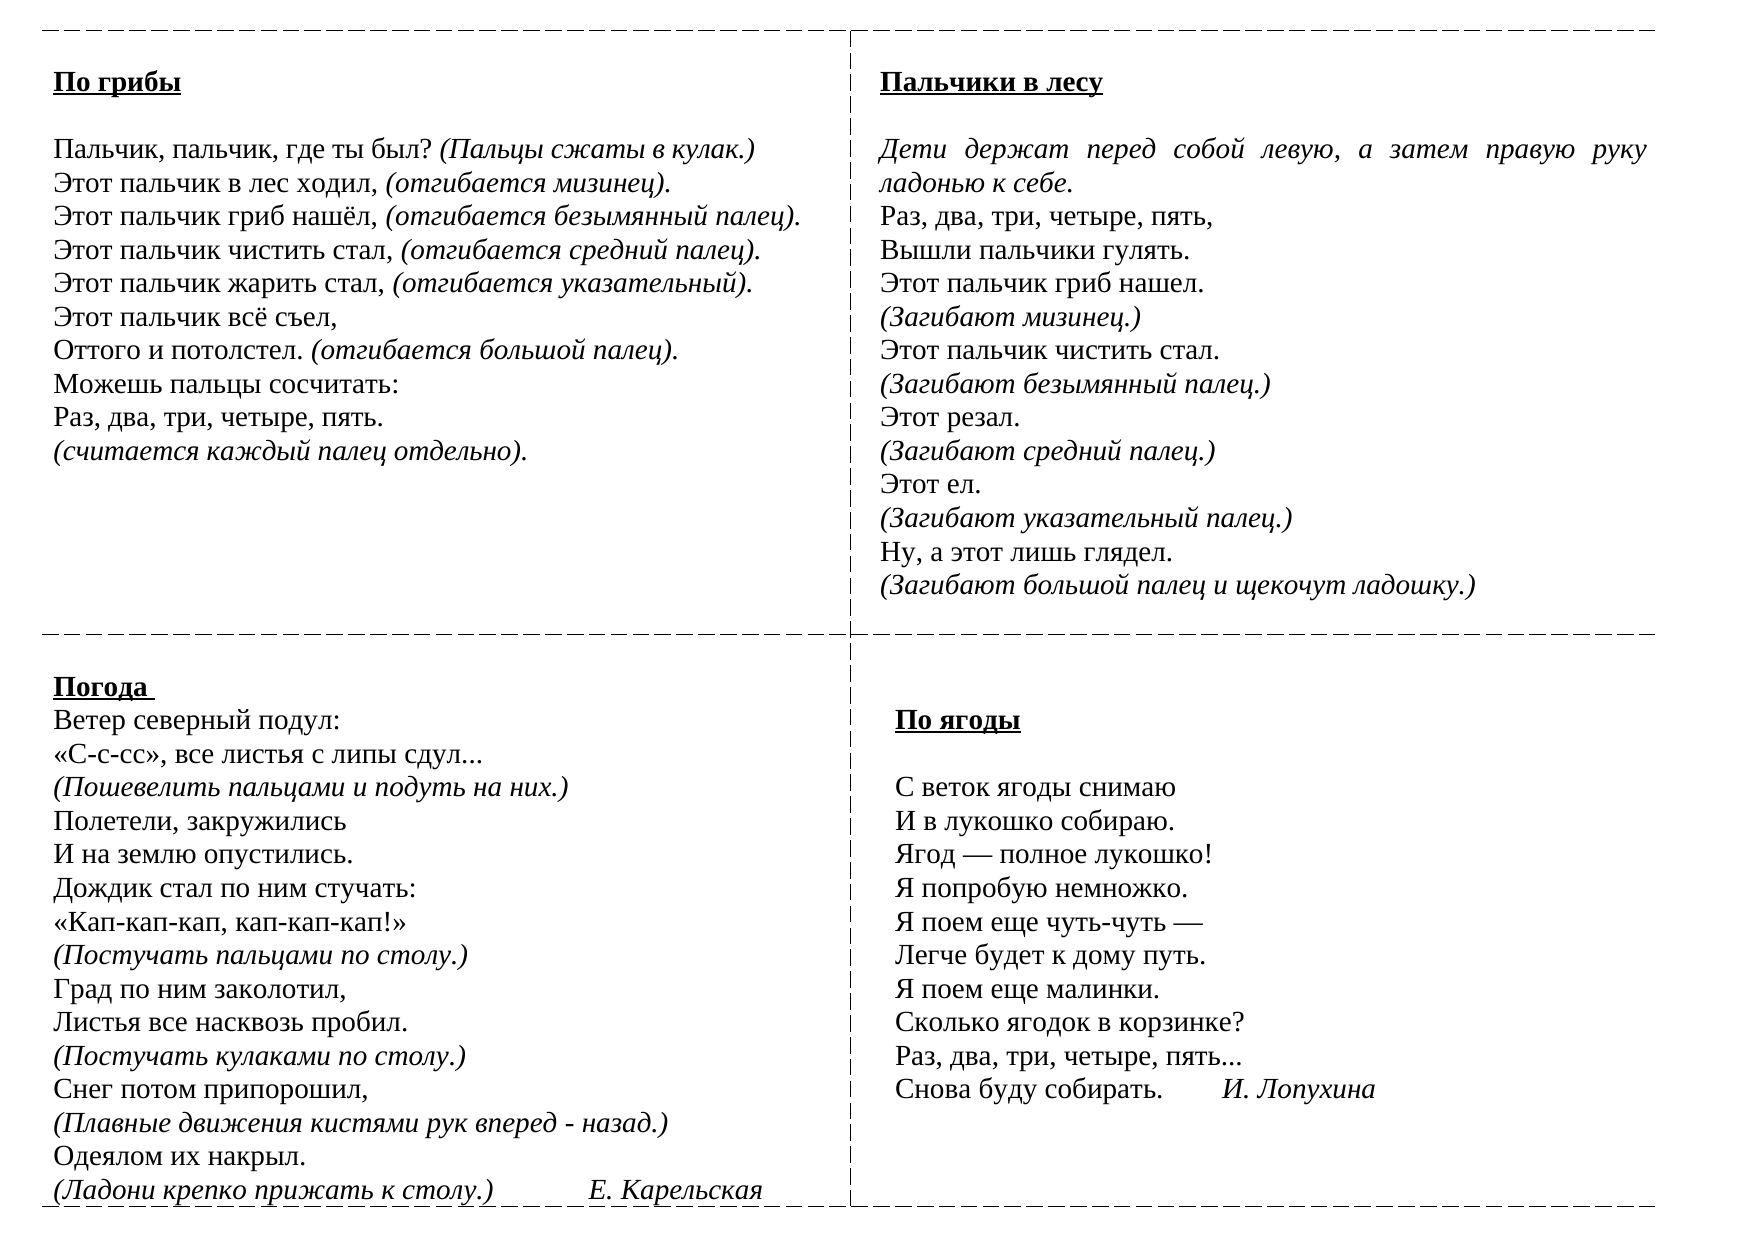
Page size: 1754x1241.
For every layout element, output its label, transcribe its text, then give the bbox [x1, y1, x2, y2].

table_cell Погода Ветер северный подул: «С-с-сс», все листья с липы сдул... (Пошевелить пальцами и подуть на них.) Полетели, закружились И на землю опустились. Дождик стал по ним стучать: «Кап-кап-кап, кап-кап-кап!» (Постучать пальцами по столу.) Град по ним заколотил, Листья все насквозь пробил. (Постучать кулаками по столу.) Снег потом припорошил, (Плавные движения кистями рук вперед - назад.) Одеялом их накрыл. (Ладони крепко прижать к столу.) Е. Карельская [42, 634, 850, 1206]
table_cell Пальчики в лесу Дети держат перед собой левую, а затем правую руку ладонью к себе. Раз, два, три, четыре, пять, Вышли пальчики гулять. Этот пальчик гриб нашел. (Загибают мизинец.) Этот пальчик чистить стал. (Загибают безымянный палец.) Этот резал. (Загибают средний палец.) Этот ел. (Загибают указательный палец.) Ну, а этот лишь глядел. (Загибают большой палец и щекочут ладошку.) [850, 30, 1659, 634]
table_cell По грибы Пальчик, пальчик, где ты был? (Пальцы сжаты в кулак.) Этот пальчик в лес ходил, (отгибается мизинец). Этот пальчик гриб нашёл, (отгибается безымянный палец). Этот пальчик чистить стал, (отгибается средний палец). Этот пальчик жарить стал, (отгибается указательный). Этот пальчик всё съел, Оттого и потолстел. (отгибается большой палец). Можешь пальцы сосчитать: Раз, два, три, четыре, пять. (считается каждый палец отдельно). [42, 30, 850, 634]
table_cell По ягоды С веток ягоды снимаю И в лукошко собираю. Ягод — полное лукошко! Я попробую немножко. Я поем еще чуть-чуть — Легче будет к дому путь. Я поем еще малинки. Сколько ягодок в корзинке? Раз, два, три, четыре, пять... Снова буду собирать. И. Лопухина [850, 634, 1659, 1206]
